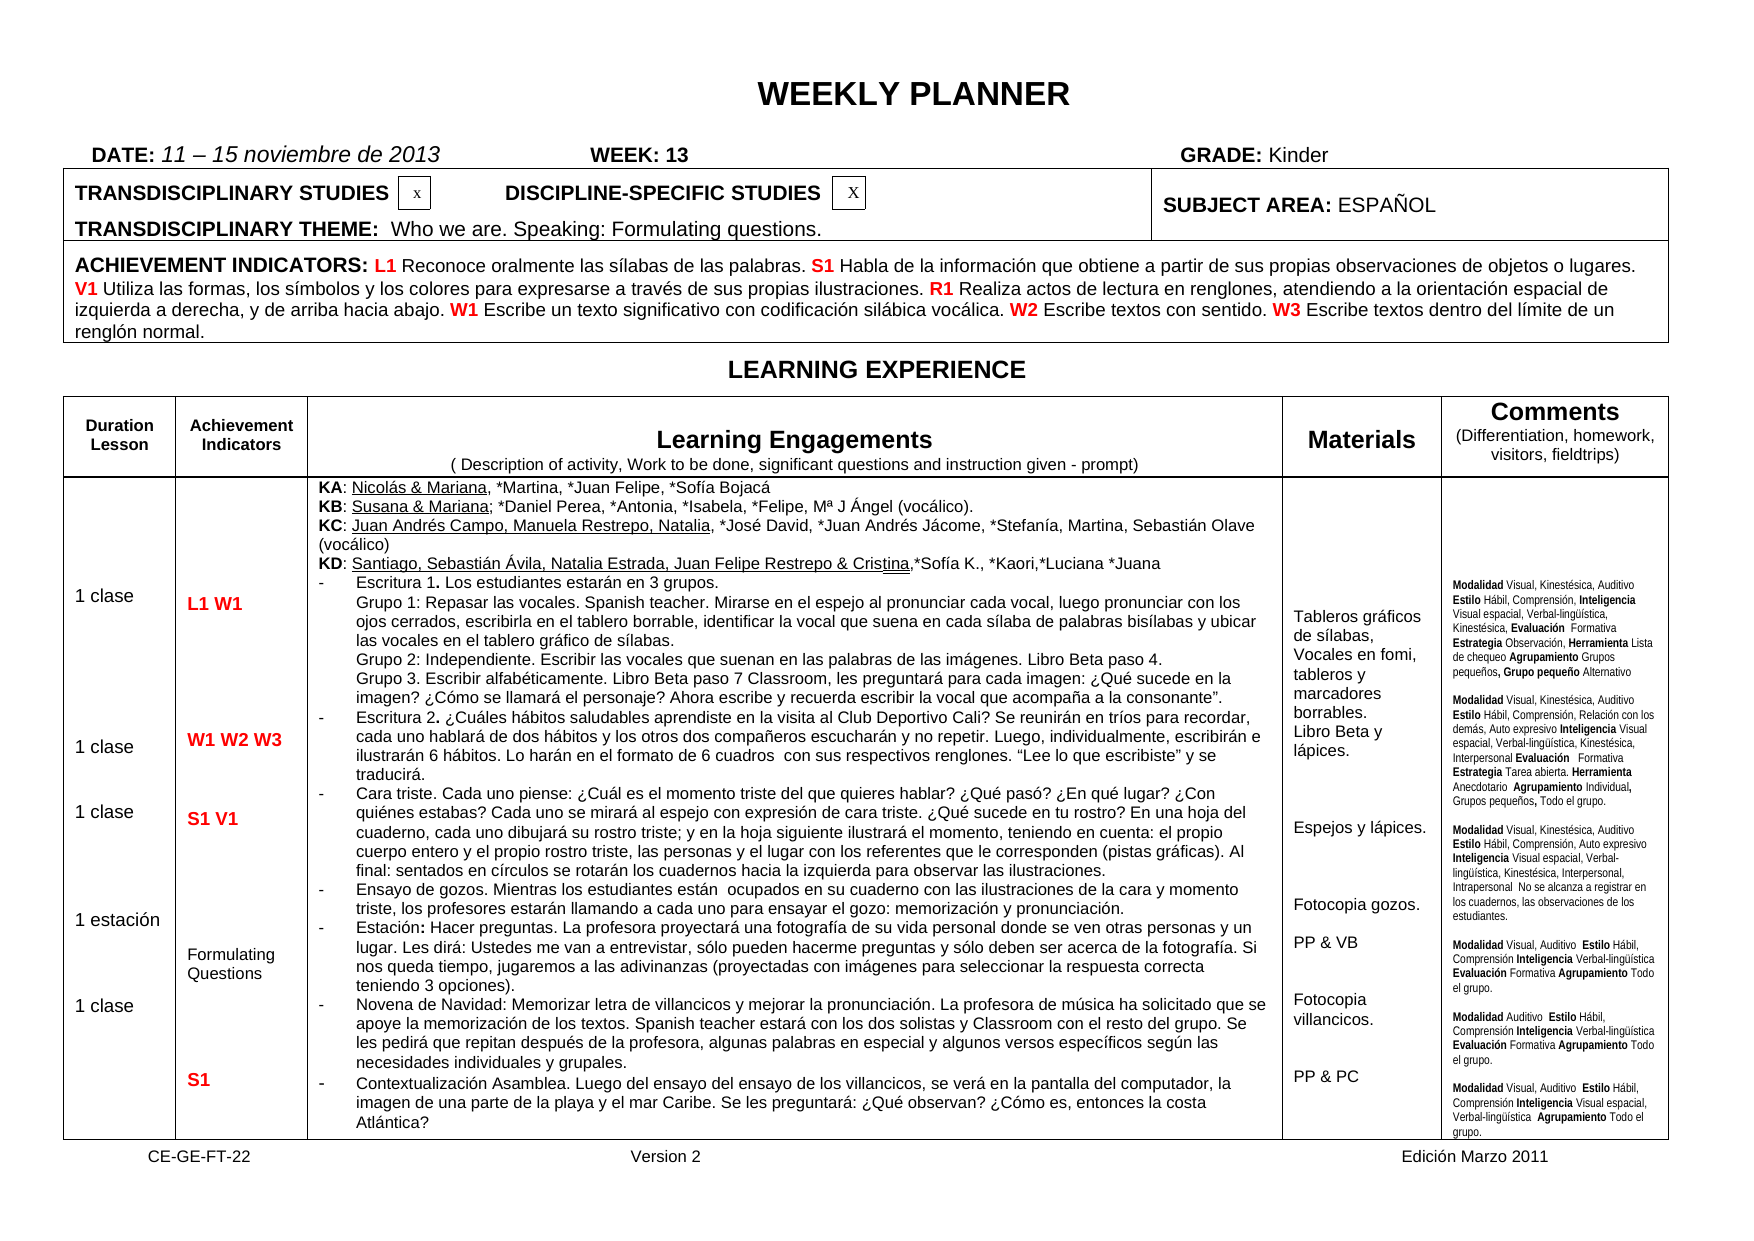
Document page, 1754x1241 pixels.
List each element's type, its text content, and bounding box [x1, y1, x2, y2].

table_header Learning Engagements ( Description of activity, Work to be done, significant questions and instruction given - prompt) [308, 397, 1282, 476]
table_header Subject Area: español [1152, 169, 1668, 240]
table_cell L1 W1 W1 W2 W3 S1 V1 Formulating Questions S1 [176, 478, 307, 1139]
table_cell Tableros gráficos de sílabas, Vocales en fomi, tableros y marcadores borrables. Libro Beta y lápices. Espejos y lápices. Fotocopia gozos. PP & VB Fotocopia villancicos. PP & PC [1283, 478, 1441, 1139]
table_header Materials [1283, 397, 1441, 476]
table_cell Modalidad Visual, Kinestésica, Auditivo Estilo Hábil, Comprensión, Inteligencia Visual espacial, Verbal-lingüística, Kinestésica, Evaluación Formativa Estrategia Observación, Herramienta Lista de chequeo Agrupamiento Grupos pequeños, Grupo pequeño Alternativo Modalidad Visual, Kinestésica, Auditivo Estilo Hábil, Comprensión, Relación con los demás, Auto expresivo Inteligencia Visual espacial, Verbal-lingüística, Kinestésica, Interpersonal Evaluación Formativa Estrategia Tarea abierta. Herramienta Anecdotario Agrupamiento Individual, Grupos pequeños, Todo el grupo. Modalidad Visual, Kinestésica, Auditivo Estilo Hábil, Comprensión, Auto expresivo Inteligencia Visual espacial, Verbal-lingüística, Kinestésica, Interpersonal, Intrapersonal No se alcanza a registrar en los cuadernos, las observaciones de los estudiantes. Modalidad Visual, Auditivo Estilo Hábil, Comprensión Inteligencia Verbal-lingüística Evaluación Formativa Agrupamiento Todo el grupo. Modalidad Auditivo Estilo Hábil, Comprensión Inteligencia Verbal-lingüística Evaluación Formativa Agrupamiento Todo el grupo. Modalidad Visual, Auditivo Estilo Hábil, Comprensión Inteligencia Visual espacial, Verbal-lingüística Agrupamiento Todo el grupo. [1442, 478, 1668, 1139]
text DATE: 11 – 15 noviembre de 2013 WEEK: 13 GRADE: Kinder [91, 141, 1606, 167]
text LEARNING EXPERIENCE [148, 355, 1606, 384]
table_cell 1 clase 1 clase 1 clase 1 estación 1 clase [64, 478, 175, 1139]
table_header Duration Lesson [64, 397, 175, 476]
table_cell ACHIEVEMENT INDICATORS: L1 Reconoce oralmente las sílabas de las palabras. S1 Habla de la información que obtiene a partir de sus propias observaciones de objetos o lugares. V1 Utiliza las formas, los símbolos y los colores para expresarse a través de sus propias ilustraciones. R1 Realiza actos de lectura en renglones, atendiendo a la orientación espacial de izquierda a derecha, y de arriba hacia abajo. W1 Escribe un texto significativo con codificación silábica vocálica. W2 Escribe textos con sentido. W3 Escribe textos dentro del límite de un renglón normal. [64, 241, 1668, 342]
table_cell KA: Nicolás & Mariana, *Martina, *Juan Felipe, *Sofía Bojacá KB: Susana & Mariana; *Daniel Perea, *Antonia, *Isabela, *Felipe, Mª J Ángel (vocálico). KC: Juan Andrés Campo, Manuela Restrepo, Natalia, *José David, *Juan Andrés Jácome, *Stefanía, Martina, Sebastián Olave (vocálico) KD: Santiago, Sebastián Ávila, Natalia Estrada, Juan Felipe Restrepo & Cristina,*Sofía K., *Kaori,*Luciana *Juana Escritura 1. Los estudiantes estarán en 3 grupos. Grupo 1: Repasar las vocales. Spanish teacher. Mirarse en el espejo al pronunciar cada vocal, luego pronunciar con los ojos cerrados, escribirla en el tablero borrable, identificar la vocal que suena en cada sílaba de palabras bisílabas y ubicar las vocales en el tablero gráfico de sílabas. Grupo 2: Independiente. Escribir las vocales que suenan en las palabras de las imágenes. Libro Beta paso 4. Grupo 3. Escribir alfabéticamente. Libro Beta paso 7 Classroom, les preguntará para cada imagen: ¿Qué sucede en la imagen? ¿Cómo se llamará el personaje? Ahora escribe y recuerda escribir la vocal que acompaña a la consonante”. Escritura 2. ¿Cuáles hábitos saludables aprendiste en la visita al Club Deportivo Cali? Se reunirán en tríos para recordar, cada uno hablará de dos hábitos y los otros dos compañeros escucharán y no repetir. Luego, individualmente, escribirán e ilustrarán 6 hábitos. Lo harán en el formato de 6 cuadros con sus respectivos renglones. “Lee lo que escribiste” y se traducirá. Cara triste. Cada uno piense: ¿Cuál es el momento triste del que quieres hablar? ¿Qué pasó? ¿En qué lugar? ¿Con quiénes estabas? Cada uno se mirará al espejo con expresión de cara triste. ¿Qué sucede en tu rostro? En una hoja del cuaderno, cada uno dibujará su rostro triste; y en la hoja siguiente ilustrará el momento, teniendo en cuenta: el propio cuerpo entero y el propio rostro triste, las personas y el lugar con los referentes que le corresponden (pistas gráficas). Al final: sentados en círculos se rotarán los cuadernos hacia la izquierda para observar las ilustraciones. Ensayo de gozos. Mientras los estudiantes están ocupados en su cuaderno con las ilustraciones de la cara y momento triste, los profesores estarán llamando a cada uno para ensayar el gozo: memorización y pronunciación. Estación: Hacer preguntas. La profesora proyectará una fotografía de su vida personal donde se ven otras personas y un lugar. Les dirá: Ustedes me van a entrevistar, sólo pueden hacerme preguntas y sólo deben ser acerca de la fotografía. Si nos queda tiempo, jugaremos a las adivinanzas (proyectadas con imágenes para seleccionar la respuesta correcta teniendo 3 opciones). Novena de Navidad: Memorizar letra de villancicos y mejorar la pronunciación. La profesora de música ha solicitado que se apoye la memorización de los textos. Spanish teacher estará con los dos solistas y Classroom con el resto del grupo. Se les pedirá que repitan después de la profesora, algunas palabras en especial y algunos versos específicos según las necesidades individuales y grupales. Contextualización Asamblea. Luego del ensayo del ensayo de los villancicos, se verá en la pantalla del computador, la imagen de una parte de la playa y el mar Caribe. Se les preguntará: ¿Qué observan? ¿Cómo es, entonces la costa Atlántica? [308, 478, 1282, 1139]
table_header TRANSDISCIPLINARY STUDIES DisciplinE-Specific STUDIES Transdisciplinary Theme: Who we are. Speaking: Formulating questions. [64, 169, 1151, 240]
table_header Achievement Indicators [176, 397, 307, 476]
table_header Comments (Differentiation, homework, visitors, fieldtrips) [1442, 397, 1668, 476]
